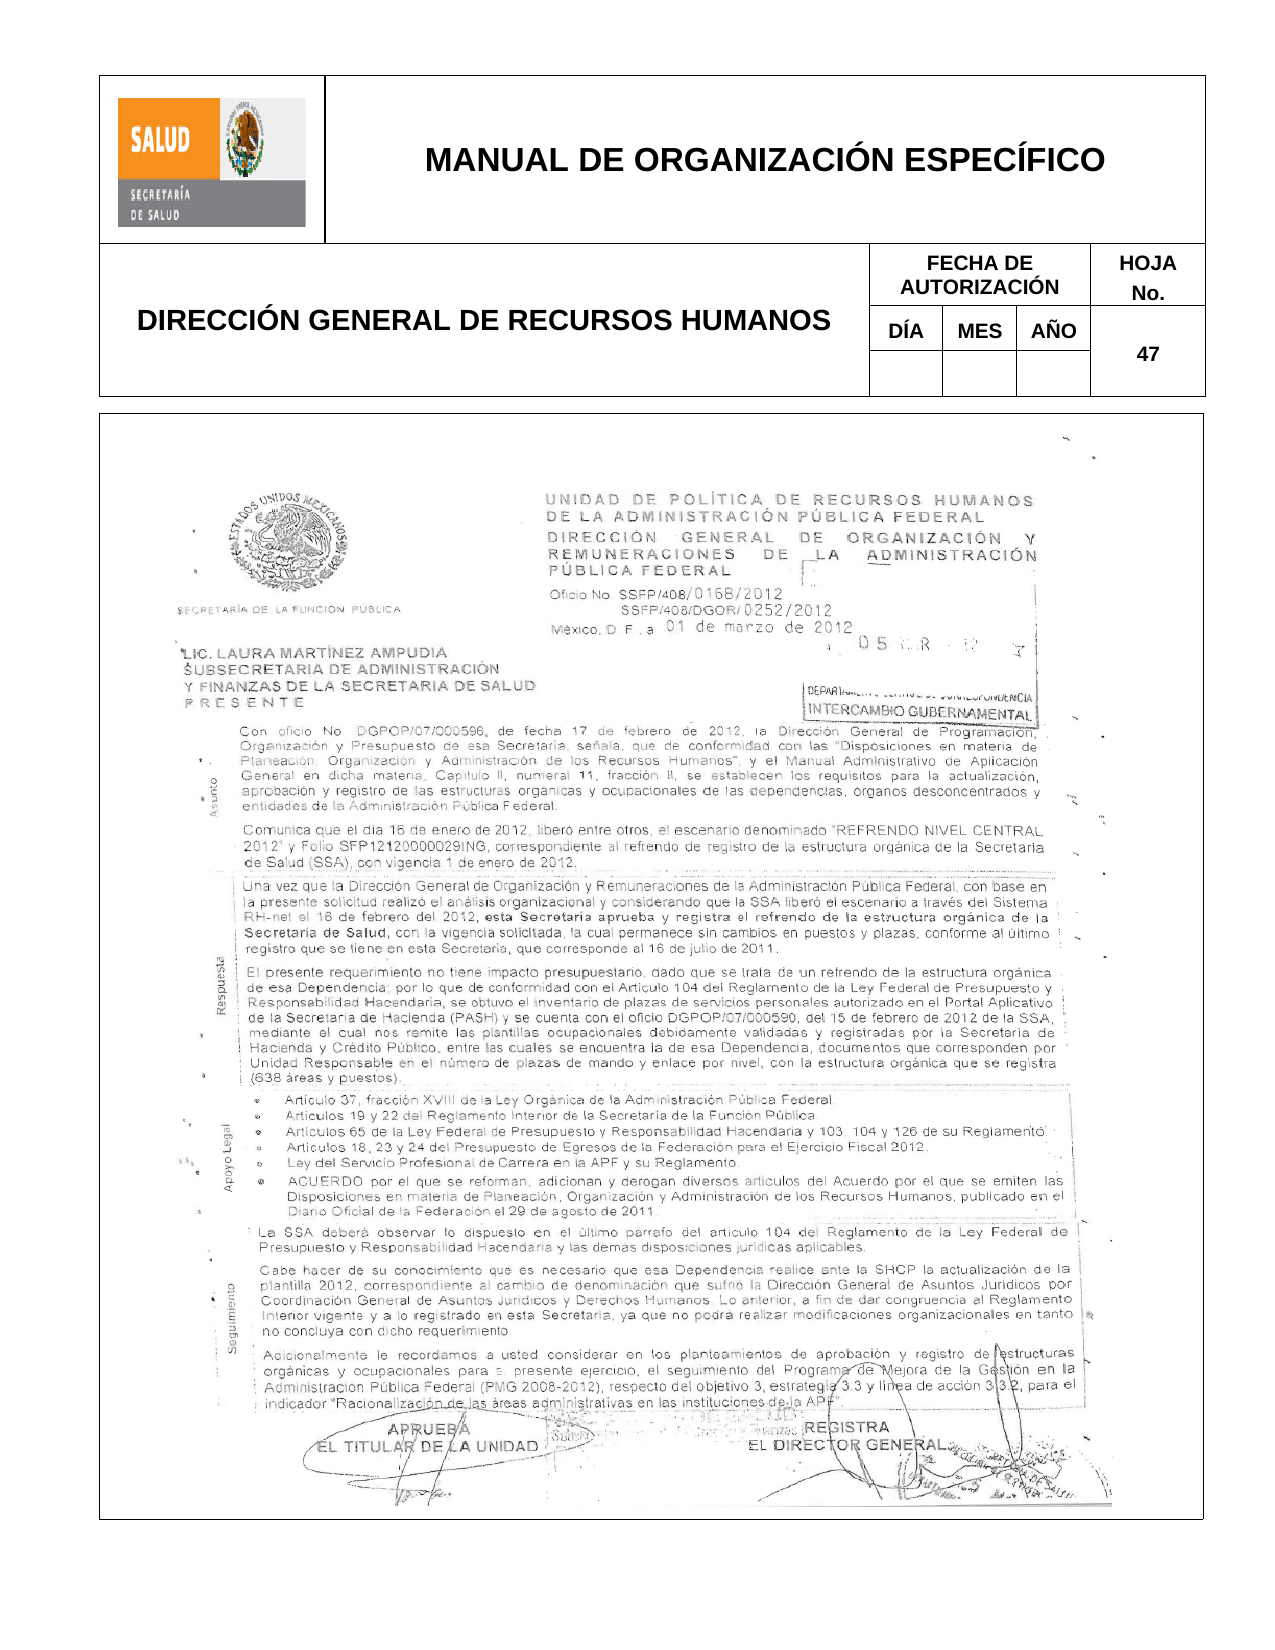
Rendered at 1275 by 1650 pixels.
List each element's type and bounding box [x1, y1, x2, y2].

picture [118, 98, 306, 227]
